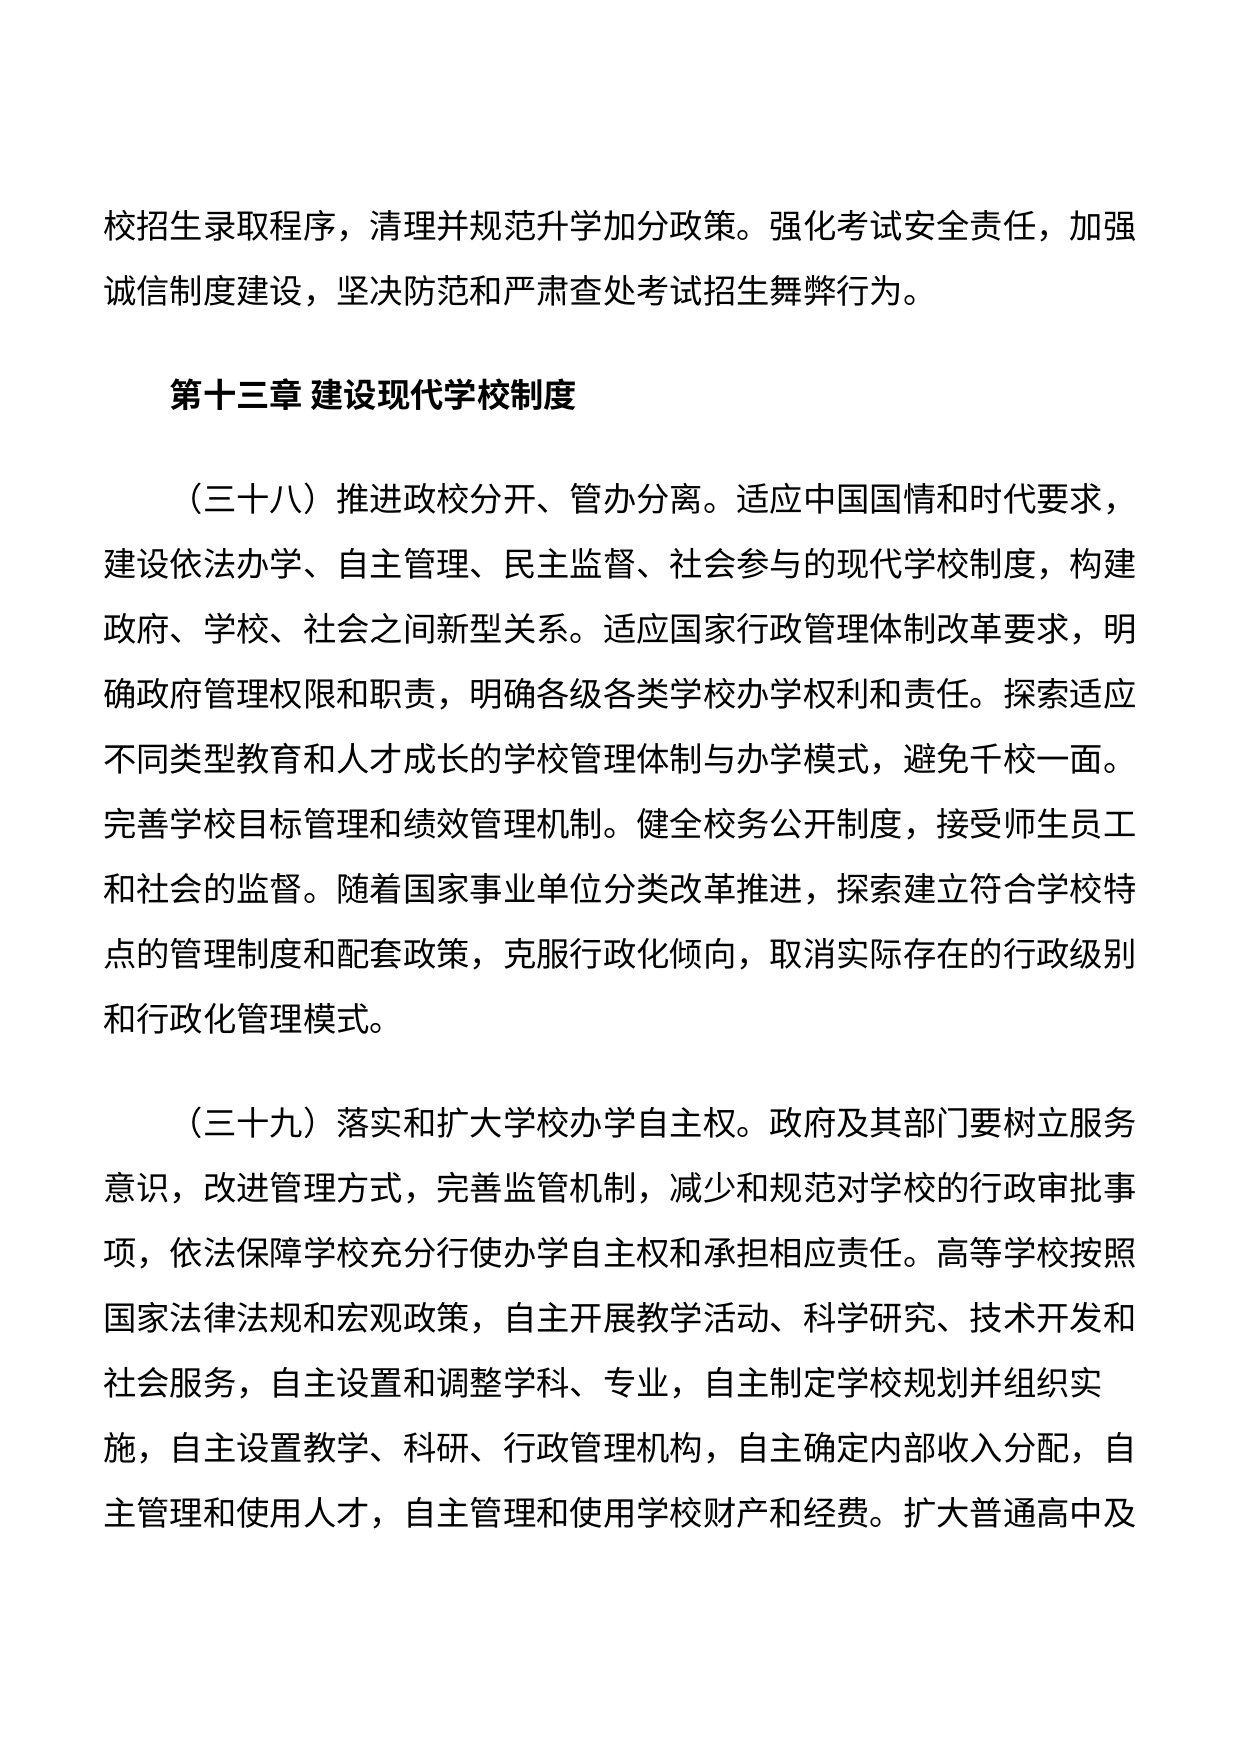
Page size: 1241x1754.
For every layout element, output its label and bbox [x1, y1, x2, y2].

table_header [103, 162, 1137, 1543]
